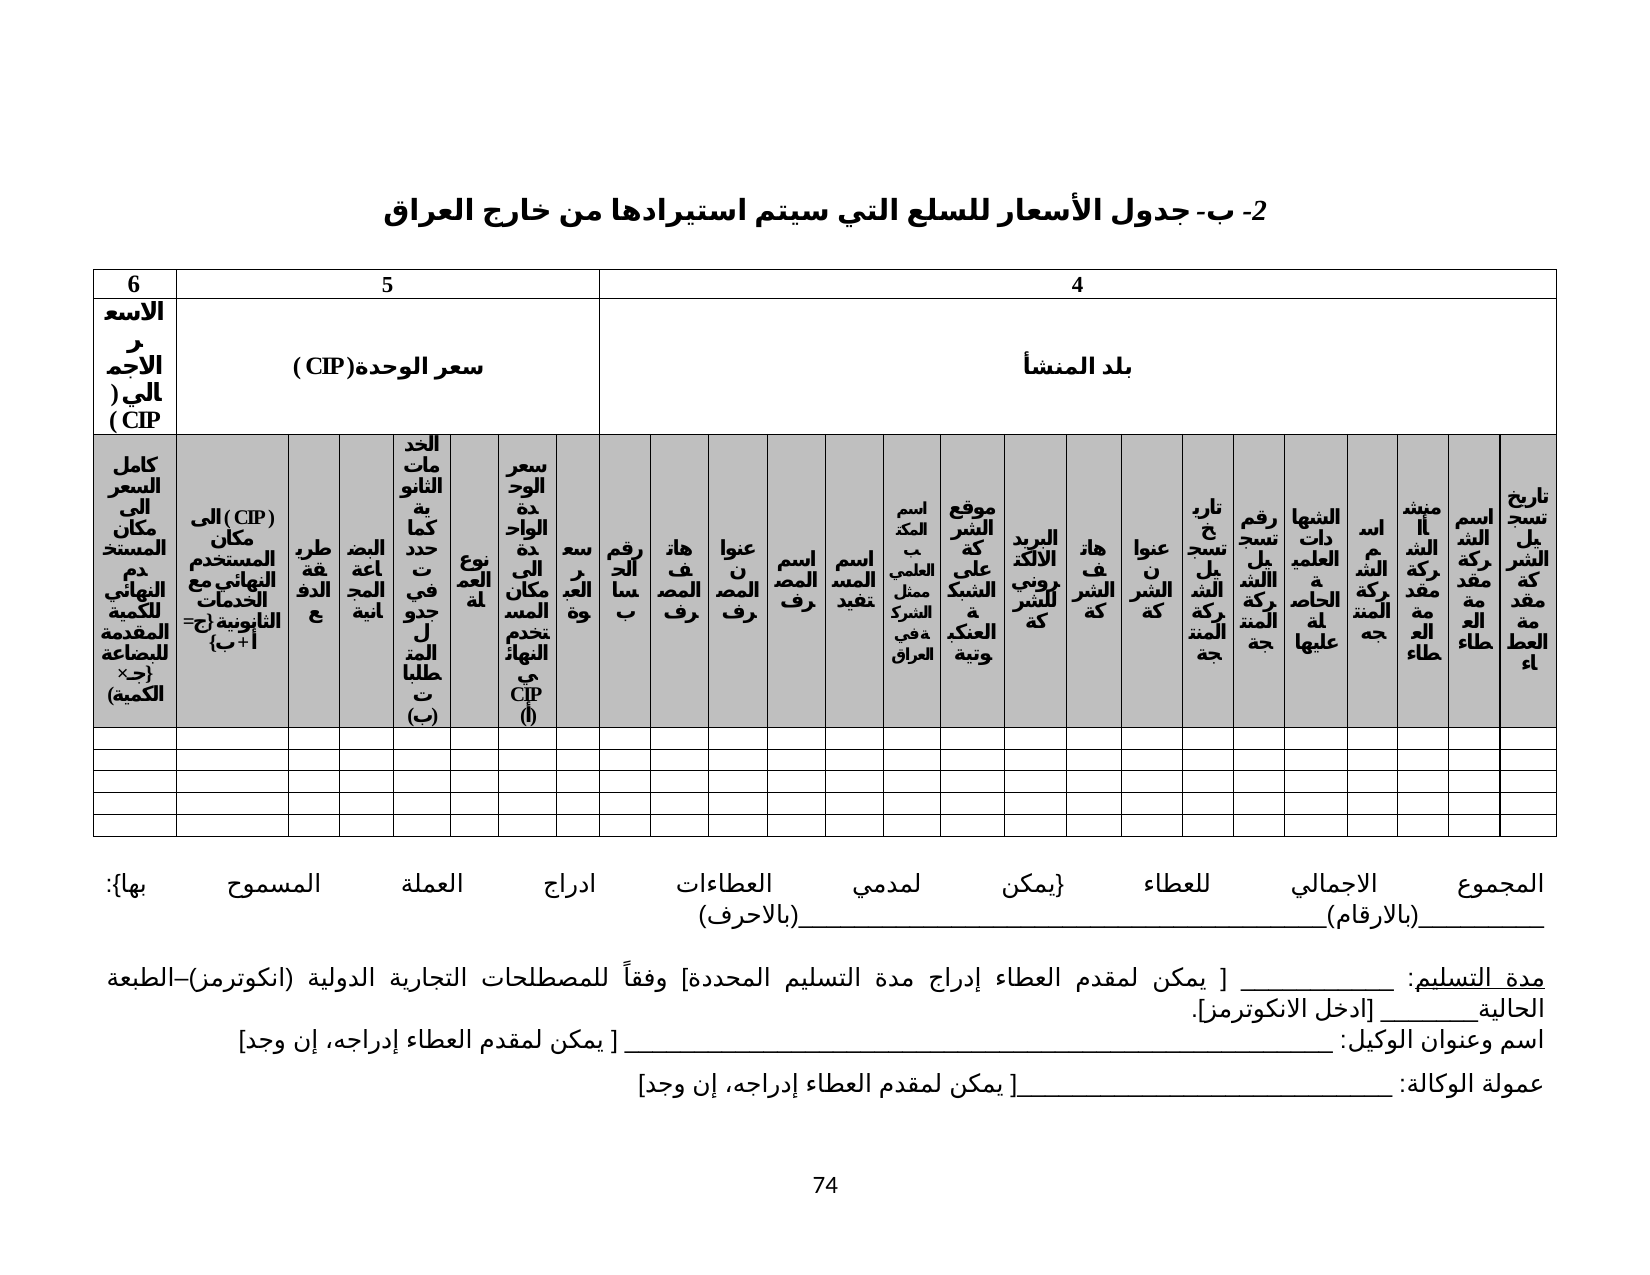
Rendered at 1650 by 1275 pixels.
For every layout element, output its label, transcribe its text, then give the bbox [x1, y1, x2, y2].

table_cell الاسعر الاجمالي (CIP ) [94, 299, 176, 434]
table_cell الشهادات العلمية الحاصلة عليها [1285, 435, 1347, 727]
table_cell عنوان المصرف [709, 435, 767, 727]
table_cell [1285, 750, 1347, 770]
table_cell [1348, 771, 1397, 792]
table_cell [884, 750, 940, 770]
text المجموع الاجمالي للعطاء {يمكن لمدمي العطاءات ادراج العملة المسموح بها}: _________(بالارقام)______________________________________(بالاحرف) [105, 868, 1545, 930]
table_cell البضاعة المجانية [340, 435, 393, 727]
table_cell [1348, 750, 1397, 770]
table_cell [1122, 793, 1182, 814]
table_cell سعر الوحدة الواحدة الى مكان المستخدم النهائي CIP (أ) [499, 435, 556, 727]
table_cell [941, 793, 1004, 814]
table_cell [557, 728, 599, 748]
table_cell [709, 771, 767, 792]
table_cell [1005, 728, 1066, 748]
table_cell رقم الحساب [600, 435, 650, 727]
table_cell [289, 750, 339, 770]
table_cell [94, 815, 176, 836]
table_cell [1285, 771, 1347, 792]
table_cell [1285, 793, 1347, 814]
subtitle 2- ب- جدول الأسعار للسلع التي سيتم استيرادها من خارج العراق [105, 192, 1545, 228]
table_cell [1348, 793, 1397, 814]
table_cell [499, 793, 556, 814]
table_cell [94, 750, 176, 770]
table_cell [1348, 815, 1397, 836]
table_cell [1501, 750, 1556, 770]
table_cell اسم المصرف [768, 435, 825, 727]
table_cell [884, 815, 940, 836]
table_cell [768, 771, 825, 792]
table_cell [1398, 728, 1448, 748]
text اسم وعنوان الوكيل: ___________________________________________________ [ يمكن لمقدم العطاء إدراجه، إن وجد] [105, 1024, 1545, 1055]
table_cell [651, 750, 708, 770]
table_cell [177, 728, 288, 748]
table_cell [600, 750, 650, 770]
table_cell [1398, 815, 1448, 836]
table_cell [1449, 771, 1499, 792]
table_cell [1234, 771, 1284, 792]
table_header 4 [600, 270, 1556, 297]
table_cell [709, 815, 767, 836]
table_cell بلد المنشأ [600, 299, 1556, 434]
table_cell [177, 793, 288, 814]
table_cell [1398, 793, 1448, 814]
table_cell البريد الالكتروني للشركة [1005, 435, 1066, 727]
table_cell [884, 793, 940, 814]
table_cell [826, 728, 883, 748]
table_cell [1183, 793, 1233, 814]
table_cell [651, 815, 708, 836]
table_cell [768, 815, 825, 836]
table_cell [941, 815, 1004, 836]
text عمولة الوكالة: ___________________________[ يمكن لمقدم العطاء إدراجه، إن وجد] [105, 1068, 1545, 1099]
table_cell [709, 793, 767, 814]
table_cell تاريخ تسجيل الشركة المنتجة [1183, 435, 1233, 727]
table_cell [499, 750, 556, 770]
table_cell [1183, 815, 1233, 836]
table_cell [451, 815, 498, 836]
table_cell [1348, 728, 1397, 748]
table_cell [289, 793, 339, 814]
table_cell [1067, 728, 1121, 748]
table_cell الخدمات الثانوية كما حددت في جدول المتطلبات (ب) [394, 435, 450, 727]
table_cell [1183, 771, 1233, 792]
table_cell [1183, 750, 1233, 770]
table_cell [651, 728, 708, 748]
table_cell [394, 771, 450, 792]
table_cell [1501, 771, 1556, 792]
table_cell [1398, 771, 1448, 792]
table_cell سعر العبوة [557, 435, 599, 727]
table_cell [1234, 750, 1284, 770]
table_cell [451, 750, 498, 770]
table_cell [941, 728, 1004, 748]
table_cell تاريخ تسجيل الشركة مقدمة العطاء [1501, 435, 1556, 727]
table_cell [1449, 815, 1499, 836]
table_cell [94, 793, 176, 814]
table_cell [1234, 815, 1284, 836]
table_cell [1285, 728, 1347, 748]
table_cell [600, 793, 650, 814]
table_cell [1501, 728, 1556, 748]
table_cell (CIP ) الى مكان المستخدم النهائي مع الخدمات الثانونية {ج= أ + ب} [177, 435, 288, 727]
table_cell [451, 793, 498, 814]
table_cell [1067, 750, 1121, 770]
table_cell [884, 771, 940, 792]
table_cell هاتف المصرف [651, 435, 708, 727]
table_cell [884, 728, 940, 748]
table_cell [177, 750, 288, 770]
table_cell [1449, 728, 1499, 748]
table_cell اسم المستفيد [826, 435, 883, 727]
table_cell [340, 750, 393, 770]
text مدة التسليم: ___________ [ يمكن لمقدم العطاء إدراج مدة التسليم المحددة] وفقاً للمصطلحات التجارية الدولية (انكوترمز)–الطبعة الحالية_______ [ادخل الانكوترمز]. [105, 961, 1545, 1024]
table_cell [1067, 793, 1121, 814]
table_header 5 [177, 270, 599, 297]
table_cell [177, 815, 288, 836]
table_cell هاتف الشركة [1067, 435, 1121, 727]
table_cell [394, 750, 450, 770]
table_cell [826, 793, 883, 814]
table_cell [600, 815, 650, 836]
table_cell اسم المكتب العلمي ممثل الشركة في العراق [884, 435, 940, 727]
table_cell [557, 771, 599, 792]
table_cell [340, 815, 393, 836]
table_cell [557, 815, 599, 836]
table_cell [709, 728, 767, 748]
table_header 6 [94, 270, 176, 297]
table_cell موقع الشركة على الشبكة العنكبوتية [941, 435, 1004, 727]
table_cell سعر الوحدة(CIP ) [177, 299, 599, 434]
table_cell [651, 793, 708, 814]
table_cell [289, 815, 339, 836]
table_cell [340, 793, 393, 814]
table_cell [768, 750, 825, 770]
table_cell [94, 728, 176, 748]
table_cell [499, 728, 556, 748]
table_cell [1067, 771, 1121, 792]
table_cell [1234, 728, 1284, 748]
table_cell نوع العملة [451, 435, 498, 727]
table_cell [1122, 728, 1182, 748]
table_cell [557, 750, 599, 770]
table_cell [1122, 815, 1182, 836]
table_cell [1234, 793, 1284, 814]
table_cell [394, 793, 450, 814]
table_cell كامل السعر الى مكان المستخدم النهائي للكمية المقدمة للبضاعة {جـ× الكمية) [94, 435, 176, 727]
table_cell [177, 771, 288, 792]
table_cell [1122, 771, 1182, 792]
table_cell [768, 793, 825, 814]
table_cell [826, 771, 883, 792]
table_cell [941, 750, 1004, 770]
table_cell [651, 771, 708, 792]
table_cell [600, 728, 650, 748]
table_cell [340, 728, 393, 748]
table_cell [1005, 793, 1066, 814]
table_cell [826, 750, 883, 770]
table_cell [768, 728, 825, 748]
table_cell [1501, 815, 1556, 836]
table_cell [499, 815, 556, 836]
table_cell [451, 771, 498, 792]
table_cell [1122, 750, 1182, 770]
table_cell [600, 771, 650, 792]
table_cell رقم تسجيل االشركة المنتجة [1234, 435, 1284, 727]
table_cell [557, 793, 599, 814]
table_cell [941, 771, 1004, 792]
table_cell [1285, 815, 1347, 836]
table_cell طريقة الدفع [289, 435, 339, 727]
table_cell [1005, 771, 1066, 792]
table_cell [1449, 750, 1499, 770]
table_cell [394, 815, 450, 836]
table_cell منشأا الشركة مقدمة العطاء [1398, 435, 1448, 727]
table_cell [1398, 750, 1448, 770]
table_cell [451, 728, 498, 748]
table_cell اسم الشركة مقدمة العطاء [1449, 435, 1499, 727]
table_cell عنوان الشركة [1122, 435, 1182, 727]
table_cell [394, 728, 450, 748]
table_cell [1501, 793, 1556, 814]
table_cell [1005, 750, 1066, 770]
table_cell [709, 750, 767, 770]
table_cell [1005, 815, 1066, 836]
table_cell [1067, 815, 1121, 836]
table_cell [826, 815, 883, 836]
table_cell اسم الشركة المنتجه [1348, 435, 1397, 727]
table_cell [1183, 728, 1233, 748]
table_cell [499, 771, 556, 792]
table_cell [289, 728, 339, 748]
table_cell [94, 771, 176, 792]
table_cell [289, 771, 339, 792]
table_cell [1449, 793, 1499, 814]
table_cell [340, 771, 393, 792]
